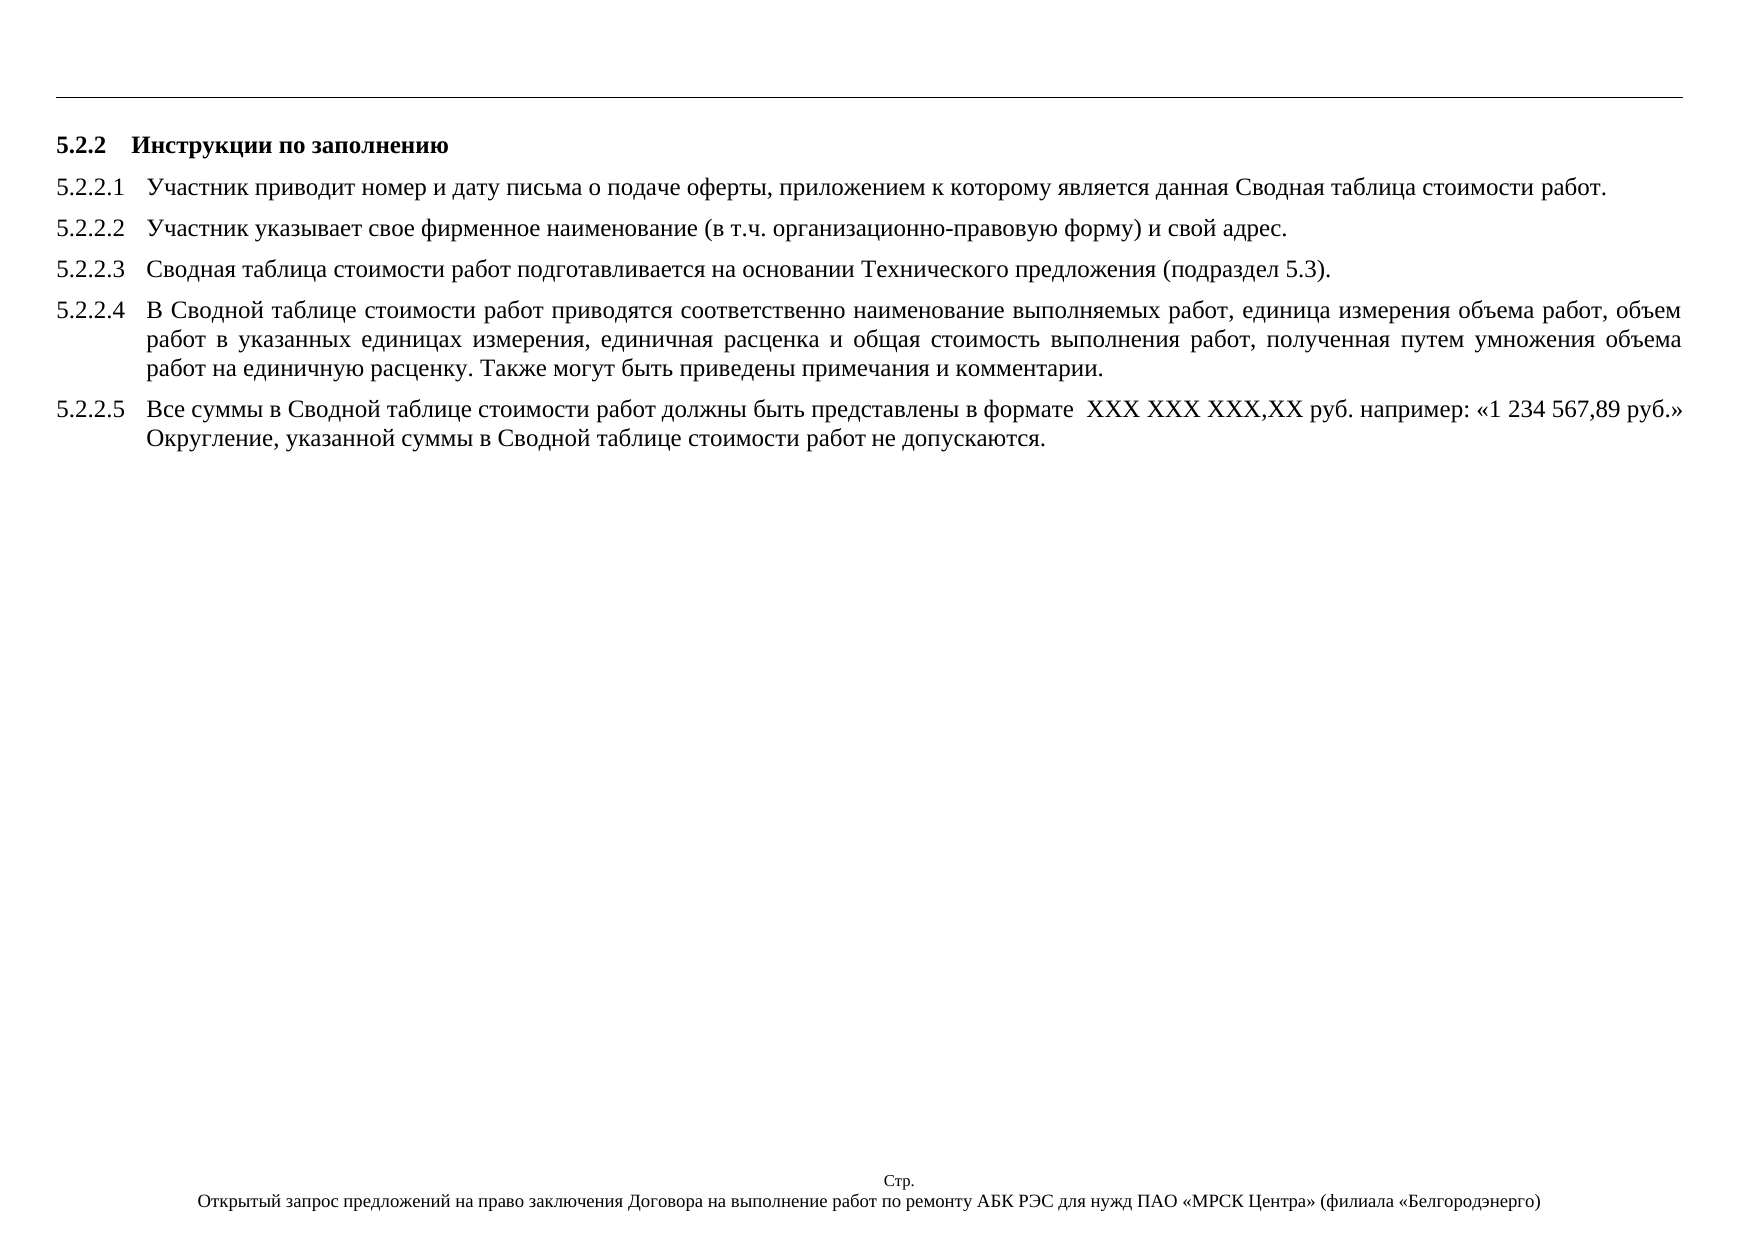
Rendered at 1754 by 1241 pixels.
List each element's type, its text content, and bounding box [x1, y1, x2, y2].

list Участник приводит номер и дату письма о подаче оферты, приложением к которому является данная Сводная таблица стоимости работ. [56, 172, 1683, 201]
list Сводная таблица стоимости работ подготавливается на основании Технического предложения (подраздел 5.3). [56, 254, 1683, 283]
list В Сводной таблице стоимости работ приводятся соответственно наименование выполняемых работ, единица измерения объема работ, объем работ в указанных единицах измерения, единичная расценка и общая стоимость выполнения работ, полученная путем умножения объема работ на единичную расценку. Также могут быть приведены примечания и комментарии. [56, 296, 1683, 382]
subtitle Инструкции по заполнению [56, 131, 1683, 159]
list Все суммы в Сводной таблице стоимости работ должны быть представлены в формате XXX XXX XXX,XX руб. например: «1 234 567,89 руб.» Округление, указанной суммы в Сводной таблице стоимости работ не допускаются. [56, 394, 1683, 452]
list Участник указывает свое фирменное наименование (в т.ч. организационно-правовую форму) и свой адрес. [56, 213, 1683, 242]
